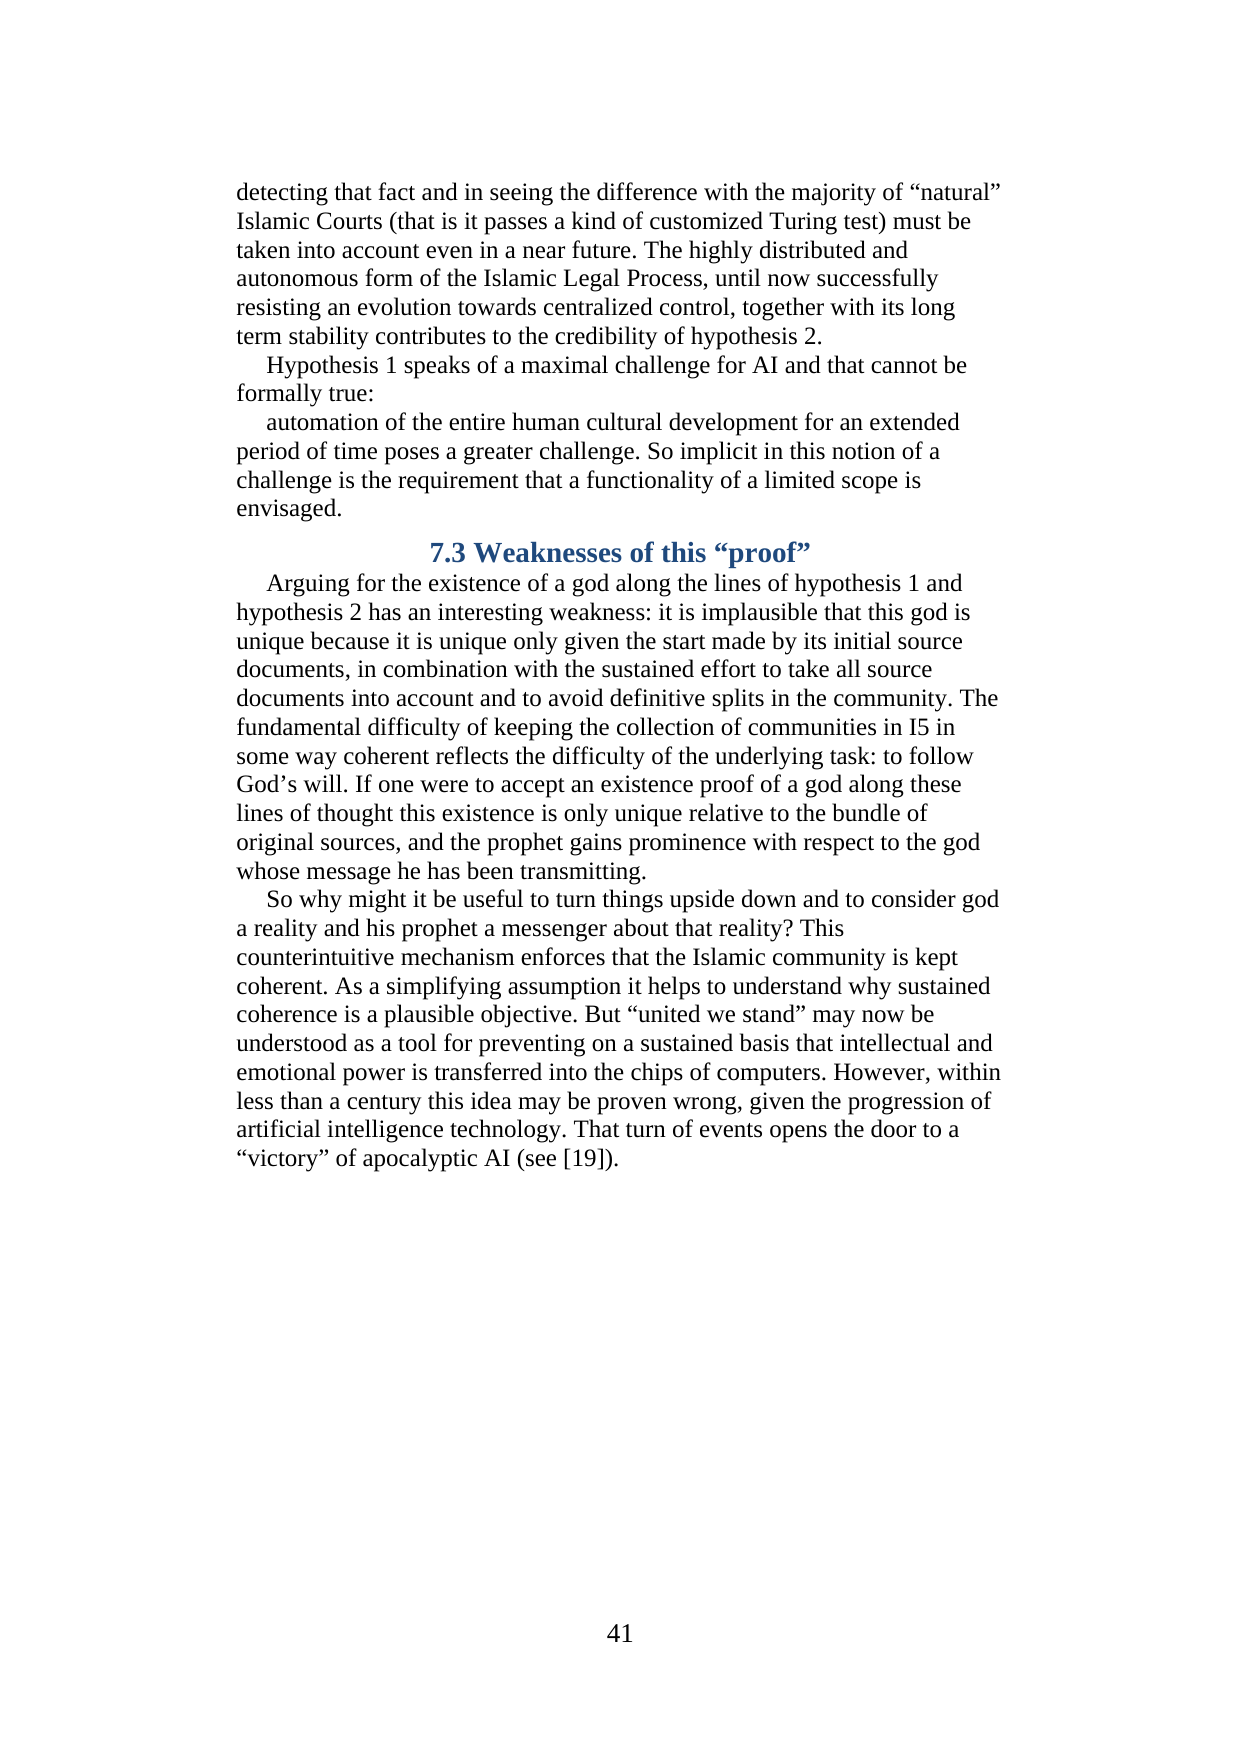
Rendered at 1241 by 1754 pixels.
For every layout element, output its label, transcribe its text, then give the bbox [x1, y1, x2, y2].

text Arguing for the existence of a god along the lines of hypothesis 1 and hypothesis 2 has an interesting weakness: it is implausible that this god is unique because it is unique only given the start made by its initial source documents, in combination with the sustained effort to take all source documents into account and to avoid definitive splits in the community. The fundamental difficulty of keeping the collection of communities in I5 in some way coherent reflects the difficulty of the underlying task: to follow God’s will. If one were to accept an existence proof of a god along these lines of thought this existence is only unique relative to the bundle of original sources, and the prophet gains prominence with respect to the god whose message he has been transmitting. [236, 568, 1004, 884]
text automation of the entire human cultural development for an extended period of time poses a greater challenge. So implicit in this notion of a challenge is the requirement that a functionality of a limited scope is envisaged. [236, 407, 1004, 522]
text Hypothesis 1 speaks of a maximal challenge for AI and that cannot be formally true: [236, 350, 1004, 407]
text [236, 177, 1004, 350]
text So why might it be useful to turn things upside down and to consider god a reality and his prophet a messenger about that reality? This counterintuitive mechanism enforces that the Islamic community is kept coherent. As a simplifying assumption it helps to understand why sustained coherence is a plausible objective. But “united we stand” may now be understood as a tool for preventing on a sustained basis that intellectual and emotional power is transferred into the chips of computers. However, within less than a century this idea may be proven wrong, given the progression of artificial intelligence technology. That turn of events opens the door to a “victory” of apocalyptic AI (see [19]). [236, 884, 1004, 1172]
subtitle 7.3 Weaknesses of this “proof” [236, 535, 1004, 568]
